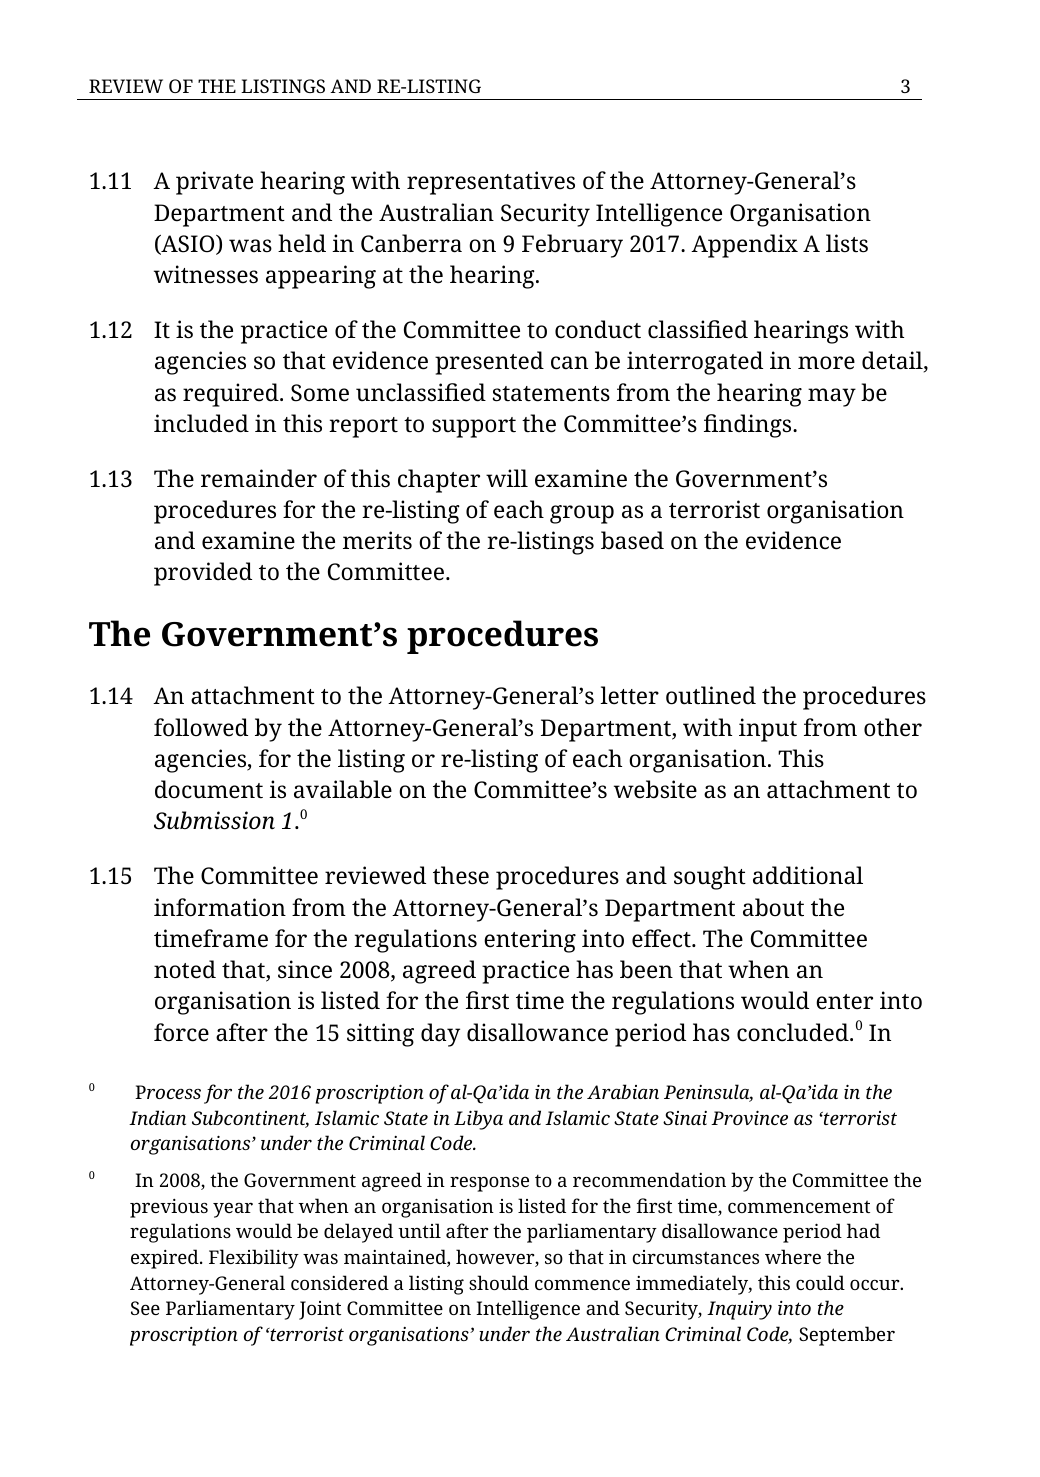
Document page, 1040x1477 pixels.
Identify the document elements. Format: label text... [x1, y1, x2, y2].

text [88, 860, 933, 1048]
text 1.11 A private hearing with representatives of the Attorney-General’s Department and the Australian Security Intelligence Organisation (ASIO) was held in Canberra on 9 February 2017. Appendix A lists witnesses appearing at the hearing. [88, 165, 933, 290]
text 1.13 The remainder of this chapter will examine the Government’s procedures for the re-listing of each group as a terrorist organisation and examine the merits of the re-listings based on the evidence provided to the Committee. [88, 463, 933, 588]
subtitle The Government’s procedures [88, 611, 933, 657]
text 1.14 An attachment to the Attorney-General’s letter outlined the procedures followed by the Attorney-General’s Department, with input from other agencies, for the listing or re-listing of each organisation. This document is available on the Committee’s website as an attachment to Submission 1. [88, 680, 933, 837]
text 1.12 It is the practice of the Committee to conduct classified hearings with agencies so that evidence presented can be interrogated in more detail, as required. Some unclassified statements from the hearing may be included in this report to support the Committee’s findings. [88, 314, 933, 439]
